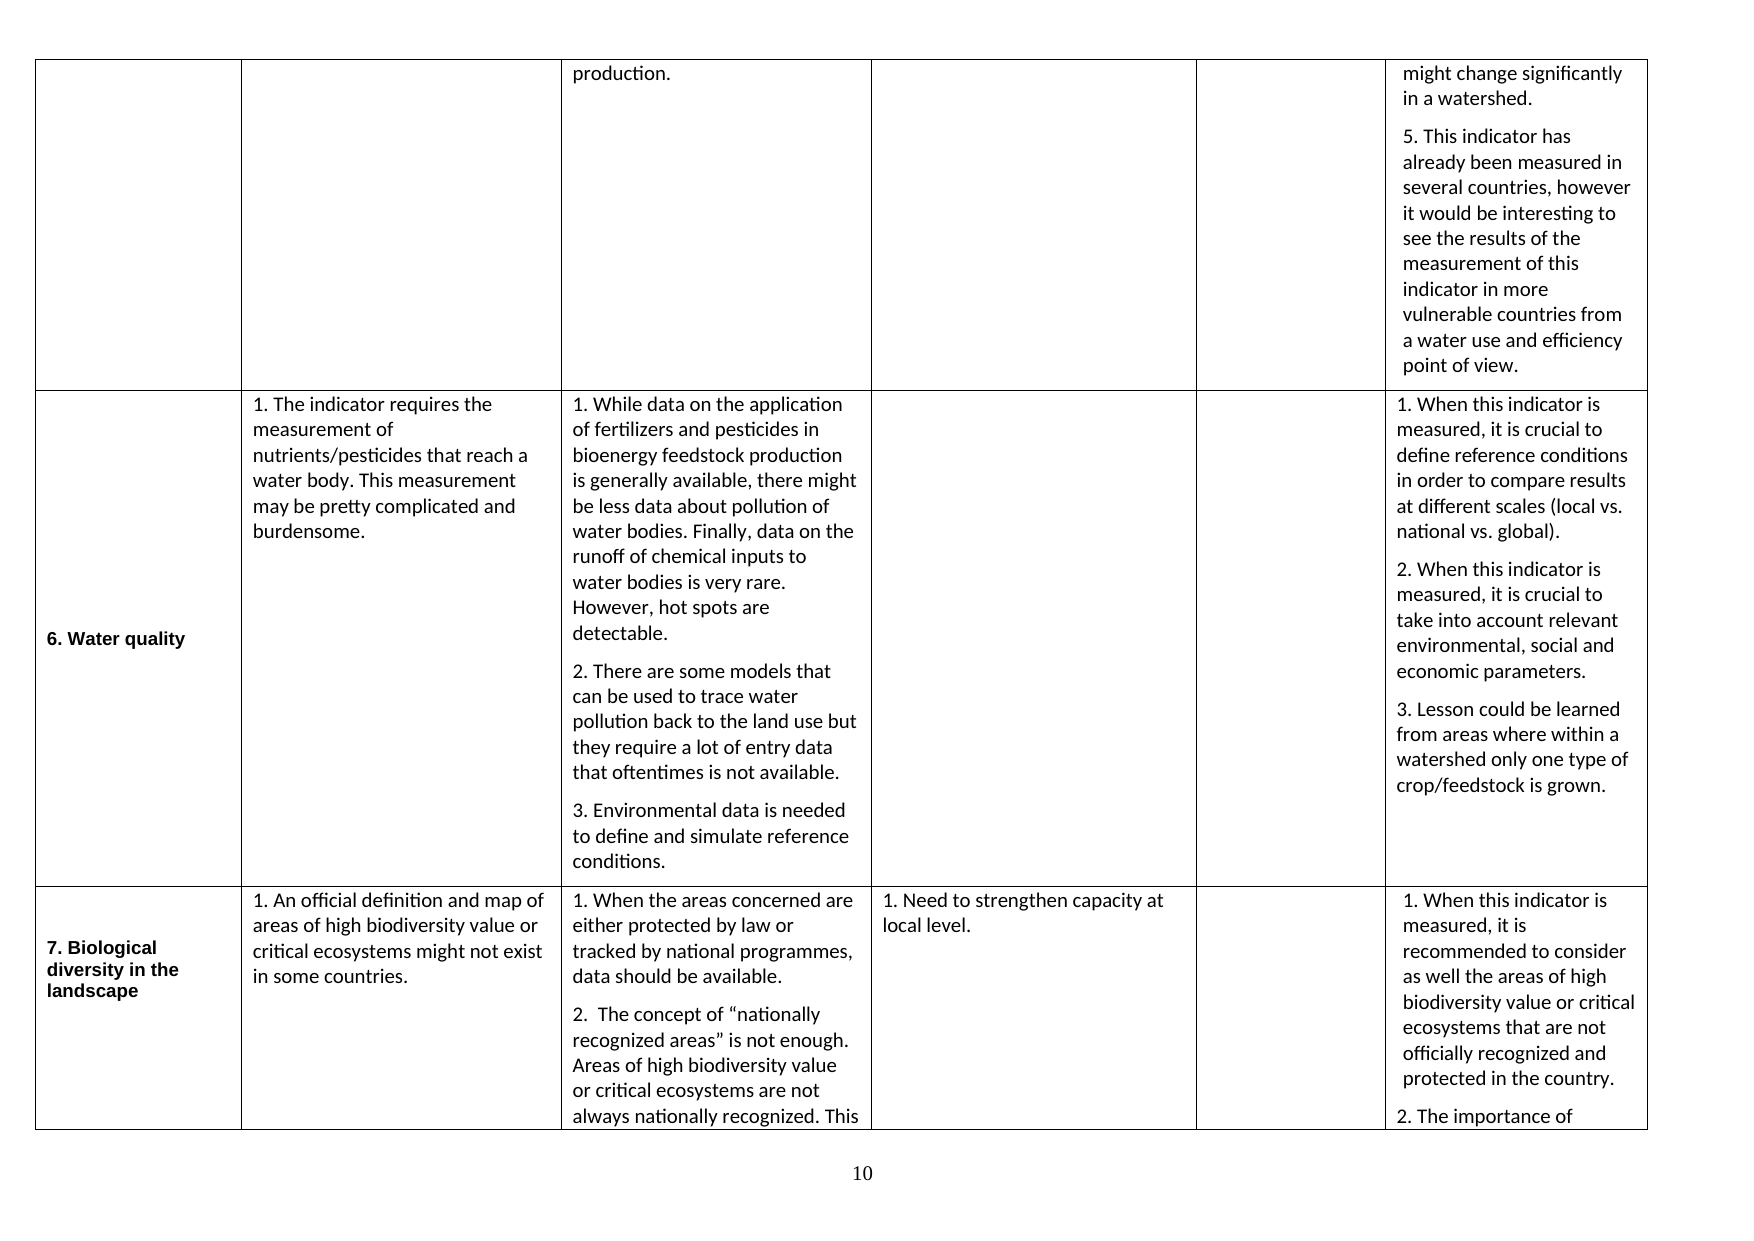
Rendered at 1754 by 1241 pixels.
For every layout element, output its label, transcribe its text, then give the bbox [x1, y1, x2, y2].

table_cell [242, 887, 561, 1128]
table_cell 1. The indicator requires the measurement of nutrients/pesticides that reach a water body. This measurement may be pretty complicated and burdensome. [242, 391, 561, 886]
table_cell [242, 60, 561, 390]
table_cell [872, 391, 1196, 886]
table_cell [1197, 60, 1385, 390]
table_cell [1197, 887, 1385, 1128]
table_cell 1. While data on the application of fertilizers and pesticides in bioenergy feedstock production is generally available, there might be less data about pollution of water bodies. Finally, data on the runoff of chemical inputs to water bodies is very rare. However, hot spots are detectable. 2. There are some models that can be used to trace water pollution back to the land use but they require a lot of entry data that oftentimes is not available. 3. Environmental data is needed to define and simulate reference conditions. [562, 391, 871, 886]
table_cell 1. When this indicator is measured, it is crucial to define reference conditions in order to compare results at different scales (local vs. national vs. global). 2. When this indicator is measured, it is crucial to take into account relevant environmental, social and economic parameters. 3. Lesson could be learned from areas where within a watershed only one type of crop/feedstock is grown. [1386, 391, 1647, 886]
table_cell [1197, 391, 1385, 886]
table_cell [872, 887, 1196, 1128]
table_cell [1386, 60, 1647, 390]
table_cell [1386, 887, 1647, 1128]
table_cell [562, 60, 871, 390]
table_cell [562, 887, 871, 1128]
table_cell 6. Water quality [36, 391, 241, 886]
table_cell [36, 887, 241, 1128]
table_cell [36, 60, 241, 390]
table_cell [872, 60, 1196, 390]
